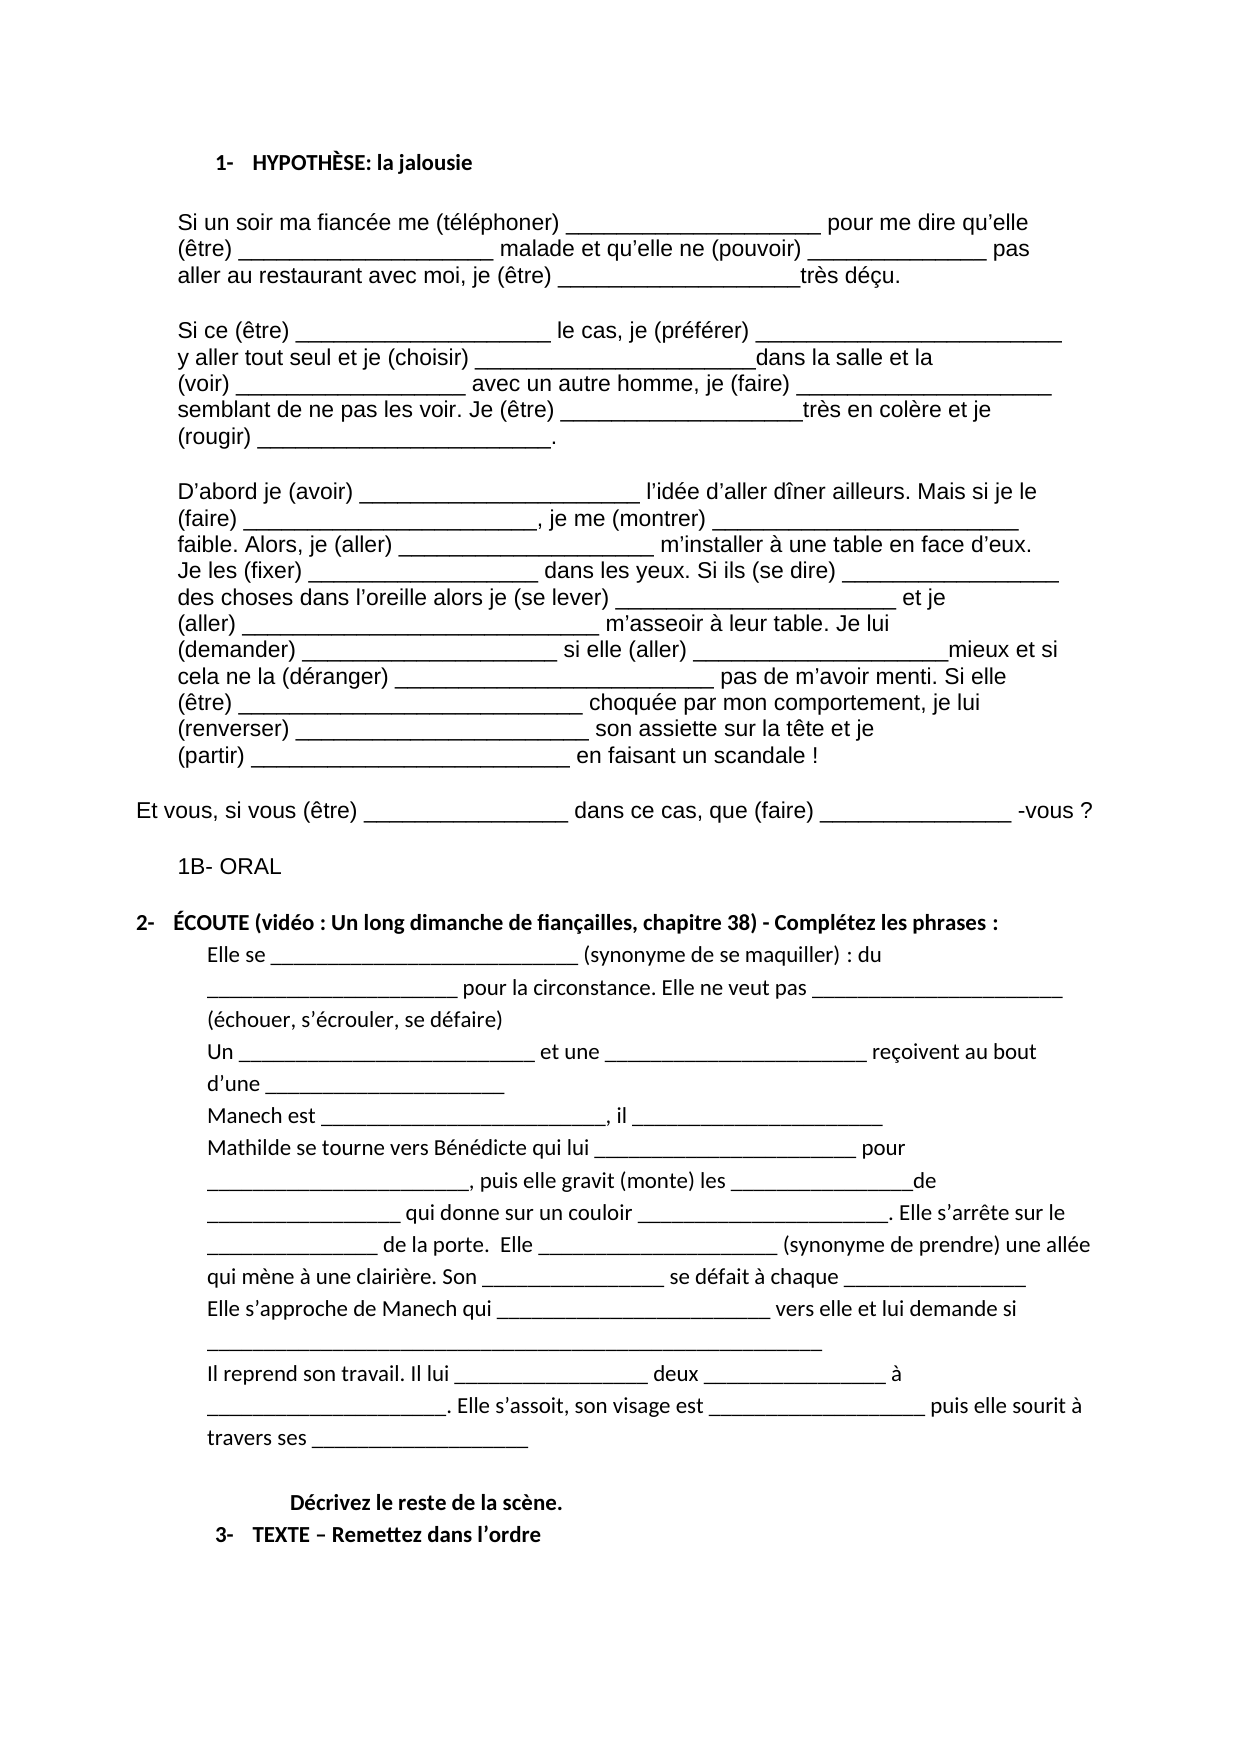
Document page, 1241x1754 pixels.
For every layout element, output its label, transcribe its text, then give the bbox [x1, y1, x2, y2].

list HYPOTHÈSE: la jalousie [215, 148, 1063, 176]
text 1B- ORAL [177, 853, 1063, 879]
list Elle se ___________________________ (synonyme de se maquiller) : du ______________________ pour la circonstance. Elle ne veut pas ______________________ (échouer, s’écrouler, se défaire) [207, 940, 1093, 1033]
text D’abord je (avoir) ______________________ l’idée d’aller dîner ailleurs. Mais si je le (faire) _______________________, je me (montrer) ________________________ faible. Alors, je (aller) ____________________ m’installer à une table en face d’eux. Je les (fixer) __________________ dans les yeux. Si ils (se dire) _________________ des choses dans l’oreille alors je (se lever) ______________________ et je (aller) ____________________________ m’asseoir à leur table. Je lui (demander) ____________________ si elle (aller) ____________________mieux et si cela ne la (déranger) _________________________ pas de m’avoir menti. Si elle (être) ___________________________ choquée par mon comportement, je lui (renverser) _______________________ son assiette sur la tête et je (partir) _________________________ en faisant un scandale ! [177, 478, 1063, 768]
list Un __________________________ et une _______________________ reçoivent au bout d’une _____________________ [207, 1037, 1093, 1097]
list Décrivez le reste de la scène. [290, 1488, 1063, 1516]
list Mathilde se tourne vers Bénédicte qui lui _______________________ pour _______________________, puis elle gravit (monte) les ________________de _________________ qui donne sur un couloir ______________________. Elle s’arrête sur le _______________ de la porte. Elle _____________________ (synonyme de prendre) une allée qui mène à une clairière. Son ________________ se défait à chaque ________________ [207, 1133, 1093, 1290]
list Il reprend son travail. Il lui _________________ deux ________________ à _____________________. Elle s’assoit, son visage est ___________________ puis elle sourit à travers ses ___________________ [207, 1359, 1093, 1451]
list TEXTE – Remettez dans l’ordre [215, 1520, 1063, 1548]
text Si ce (être) ____________________ le cas, je (préférer) ________________________ y aller tout seul et je (choisir) ______________________dans la salle et la (voir) __________________ avec un autre homme, je (faire) ____________________ semblant de ne pas les voir. Je (être) ___________________très en colère et je (rougir) _______________________. [177, 317, 1063, 449]
text Si un soir ma fiancée me (téléphoner) ____________________ pour me dire qu’elle (être) ____________________ malade et qu’elle ne (pouvoir) ______________ pas aller au restaurant avec moi, je (être) ___________________très déçu. [177, 209, 1063, 288]
list Manech est _________________________, il ______________________ [207, 1101, 1093, 1129]
list Elle s’approche de Manech qui ________________________ vers elle et lui demande si ______________________________________________________ [207, 1294, 1093, 1355]
list ÉCOUTE (vidéo : Un long dimanche de fiançailles, chapitre 38) - Complétez les phrases : [136, 908, 1104, 936]
text Et vous, si vous (être) ________________ dans ce cas, que (faire) _______________ -vous ? [136, 797, 1104, 823]
